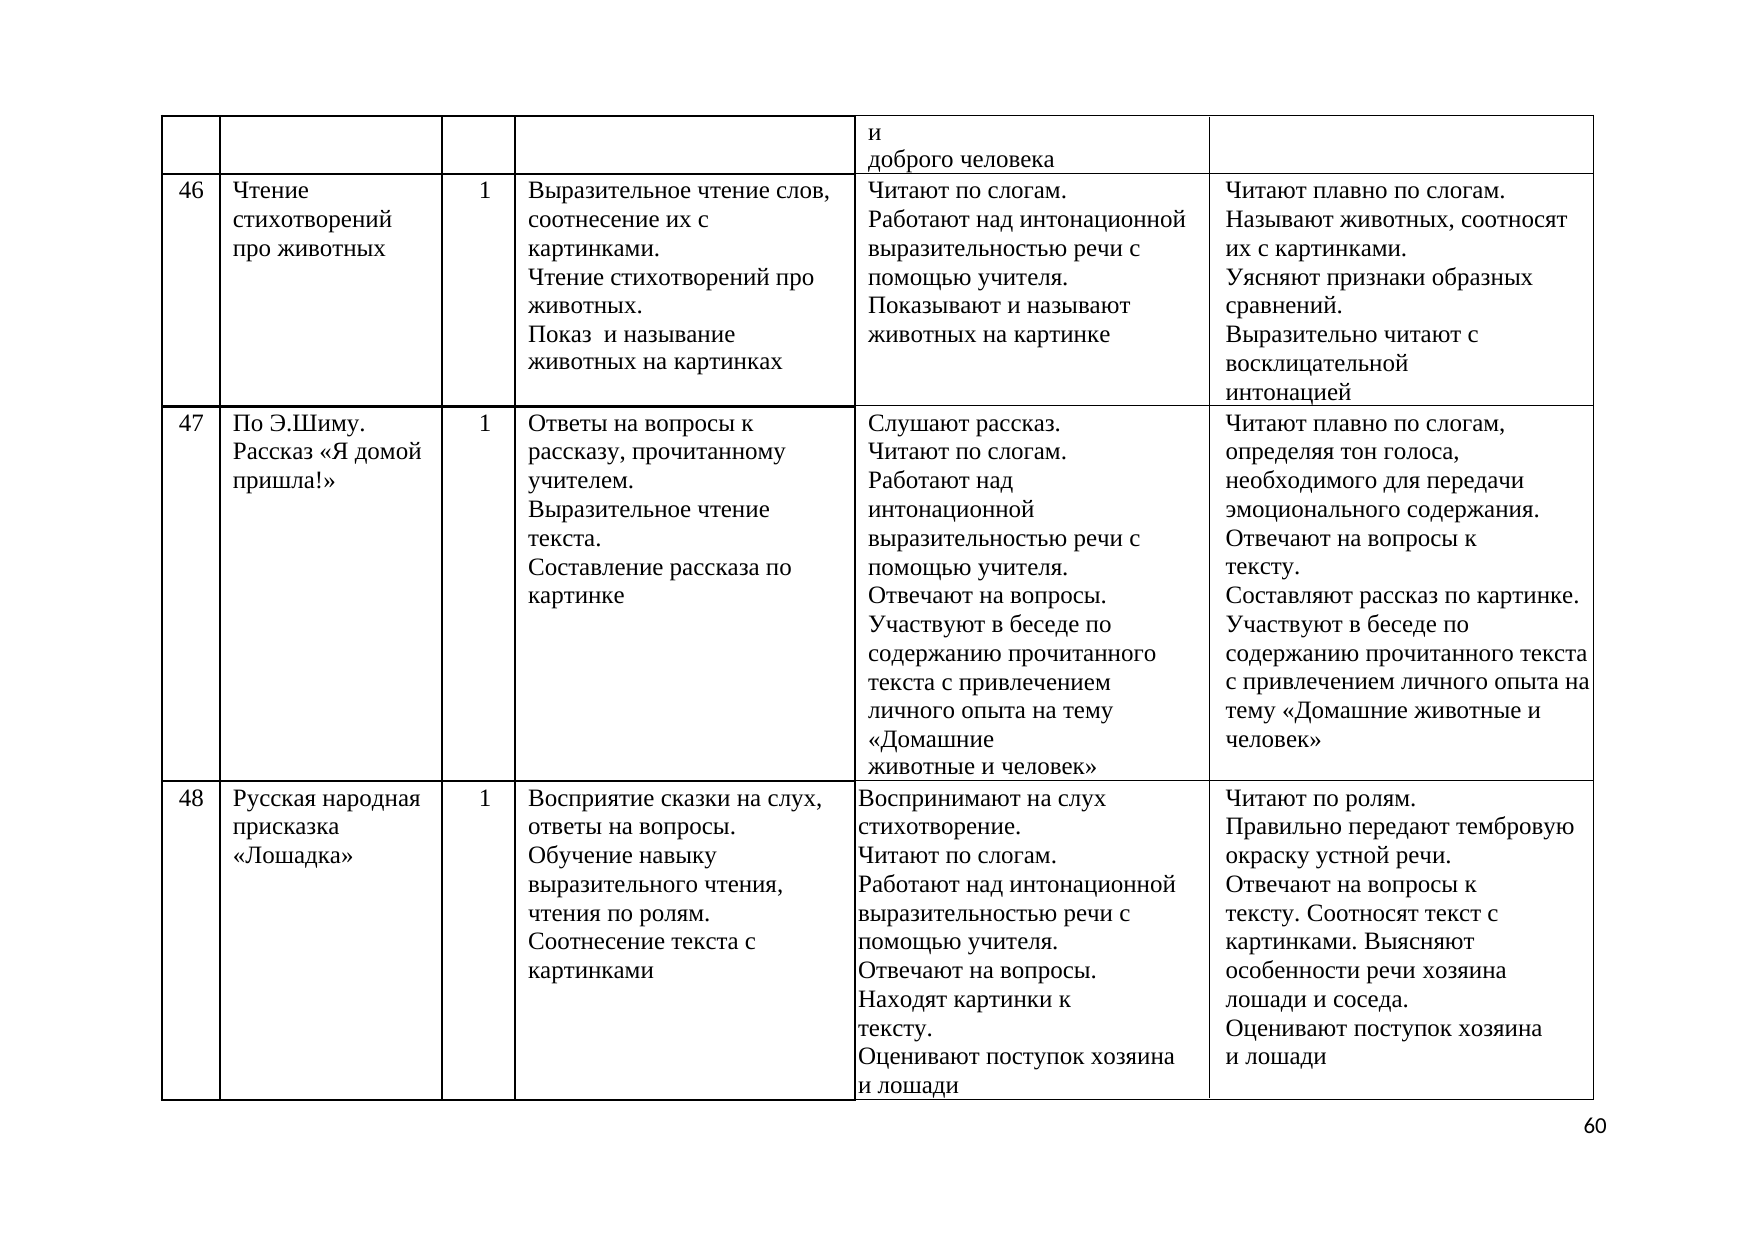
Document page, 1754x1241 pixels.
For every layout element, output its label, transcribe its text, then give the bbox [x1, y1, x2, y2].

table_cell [221, 117, 441, 173]
table_cell 45 [163, 117, 219, 173]
table_cell 1 [443, 175, 514, 405]
table_cell Восприятие сказки на слух, ответы на вопросы. Обучение навыку выразительного чтения, чтения по ролям. Соотнесение текста с картинками [516, 782, 854, 1099]
table_cell Читают по слогам. Работают над интонационной выразительностью речи с помощью учителя. Показывают и называют животных на картинке [856, 174, 1209, 405]
table_cell Ответы на вопросы к рассказу, прочитанному учителем. Выразительное чтение текста. Составление рассказа по картинке [516, 408, 854, 780]
table_cell 1 [443, 782, 514, 1099]
table_cell Слушают рассказ. Читают по слогам. Работают над интонационной выразительностью речи с помощью учителя. Отвечают на вопросы. Участвуют в беседе по содержанию прочитанного текста с привлечением личного опыта на тему «Домашние животные и человек» [856, 406, 1209, 780]
table_cell Русская народная присказка «Лошадка» [221, 782, 441, 1099]
table_cell Читают по ролям. Правильно передают тембровую окраску устной речи. Отвечают на вопросы к тексту. Соотносят текст с картинками. Выясняют особенности речи хозяина лошади и соседа. Оценивают поступок хозяина и лошади [1210, 781, 1593, 1099]
table_cell 1 [443, 117, 514, 173]
table_cell 48 [163, 782, 219, 1099]
table_cell Читают плавно по слогам, определяя тон голоса, необходимого для передачи эмоционального содержания. Отвечают на вопросы к тексту. Составляют рассказ по картинке. Участвуют в беседе по содержанию прочитанного текста с привлечением личного опыта на тему «Домашние животные и человек» [1210, 406, 1593, 780]
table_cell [1210, 116, 1593, 173]
table_cell Читают плавно по слогам. Называют животных, соотносят их с картинками. Уясняют признаки образных сравнений. Выразительно читают с восклицательной интонацией [1210, 174, 1593, 405]
table_cell По Э.Шиму. Рассказ «Я домой пришла!» [221, 408, 441, 780]
table_cell Воспринимают на слух стихотворение. Читают по слогам. Работают над интонационной выразительностью речи с помощью учителя. Отвечают на вопросы. Находят картинки к тексту. Оценивают поступок хозяина и лошади [856, 781, 1210, 1099]
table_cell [856, 116, 1209, 173]
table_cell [516, 117, 854, 173]
table_cell Чтение стихотворений про животных [221, 175, 441, 405]
table_cell 1 [443, 408, 514, 780]
table_cell 46 [163, 175, 219, 405]
table_cell 47 [163, 408, 219, 780]
table_cell Выразительное чтение слов, соотнесение их с картинками. Чтение стихотворений про животных. Показ и называние животных на картинках [516, 175, 854, 405]
